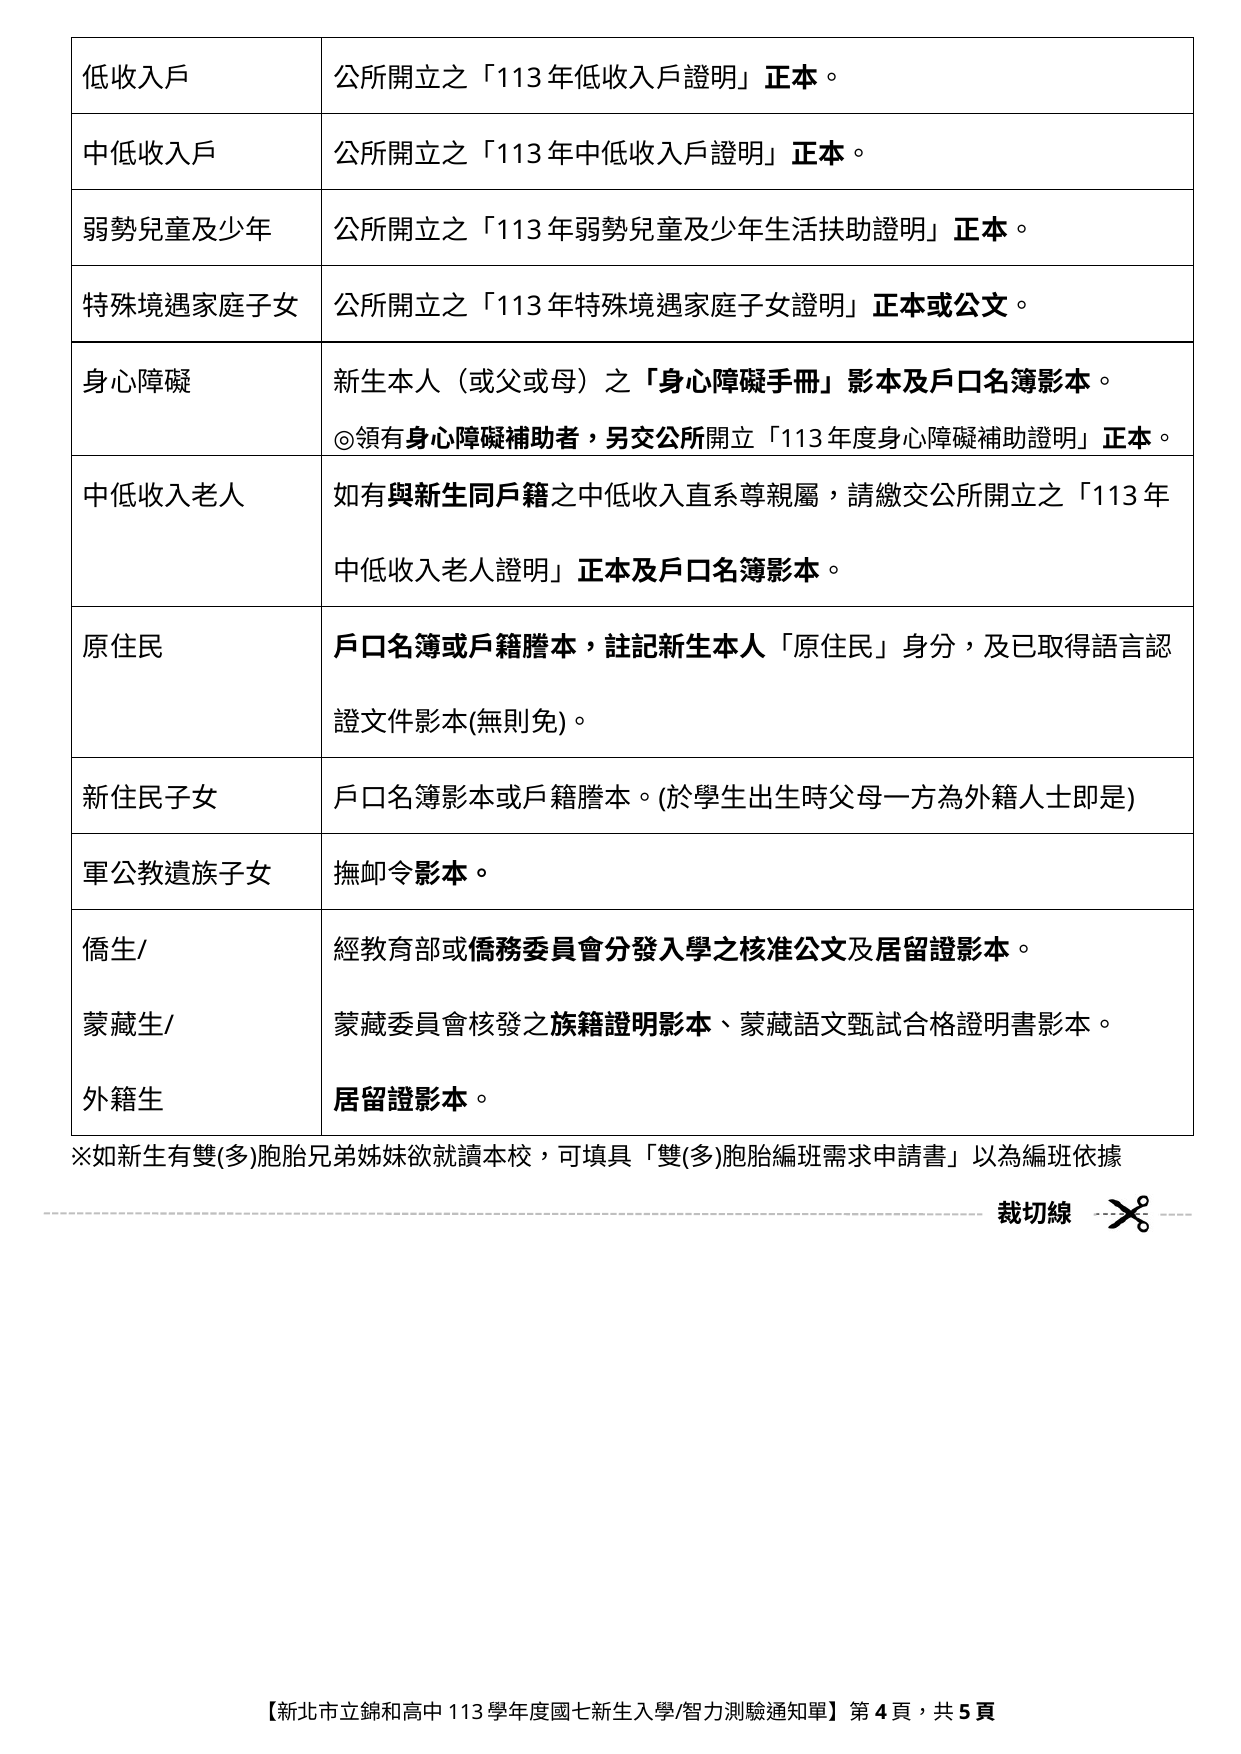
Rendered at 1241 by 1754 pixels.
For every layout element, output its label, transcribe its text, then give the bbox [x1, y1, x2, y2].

table_cell 中低收入老人 [72, 456, 321, 606]
table_cell 戶口名簿或戶籍謄本，註記新生本人「原住民」身分，及已取得語言認證文件影本(無則免)。 [322, 607, 1193, 757]
table_cell 低收入戶 [72, 38, 321, 113]
picture [1096, 1194, 1159, 1235]
table_cell 弱勢兒童及少年 [72, 190, 321, 265]
table_cell 軍公教遺族子女 [72, 834, 321, 909]
table_cell 中低收入戶 [72, 114, 321, 189]
table_cell 新住民子女 [72, 758, 321, 833]
table_cell 公所開立之「113年特殊境遇家庭子女證明」正本或公文。 [322, 266, 1193, 341]
table_cell 新生本人（或父或母）之「身心障礙手冊」影本及戶口名簿影本。 ◎領有身心障礙補助者，另交公所開立「113年度身心障礙補助證明」正本。 [322, 343, 1193, 455]
table_cell 公所開立之「113年中低收入戶證明」正本。 [322, 114, 1193, 189]
table_cell 撫卹令影本。 [322, 834, 1193, 909]
table_cell 公所開立之「113年低收入戶證明」正本。 [322, 38, 1193, 113]
table_cell 僑生/ 蒙藏生/ 外籍生 [72, 910, 321, 1135]
table_cell 特殊境遇家庭子女 [72, 266, 321, 341]
table_cell 戶口名簿影本或戶籍謄本。(於學生出生時父母一方為外籍人士即是) [322, 758, 1193, 833]
text ※如新生有雙(多)胞胎兄弟姊妹欲就讀本校，可填具「雙(多)胞胎編班需求申請書」以為編班依據 [71, 1136, 1181, 1172]
table_cell 經教育部或僑務委員會分發入學之核准公文及居留證影本。 蒙藏委員會核發之族籍證明影本、蒙藏語文甄試合格證明書影本。 居留證影本。 [322, 910, 1193, 1135]
table_cell 原住民 [72, 607, 321, 757]
table_cell 公所開立之「113年弱勢兒童及少年生活扶助證明」正本。 [322, 190, 1193, 265]
table_cell 如有與新生同戶籍之中低收入直系尊親屬，請繳交公所開立之「113年中低收入老人證明」正本及戶口名簿影本。 [322, 456, 1193, 606]
table_cell 身心障礙 [72, 343, 321, 455]
